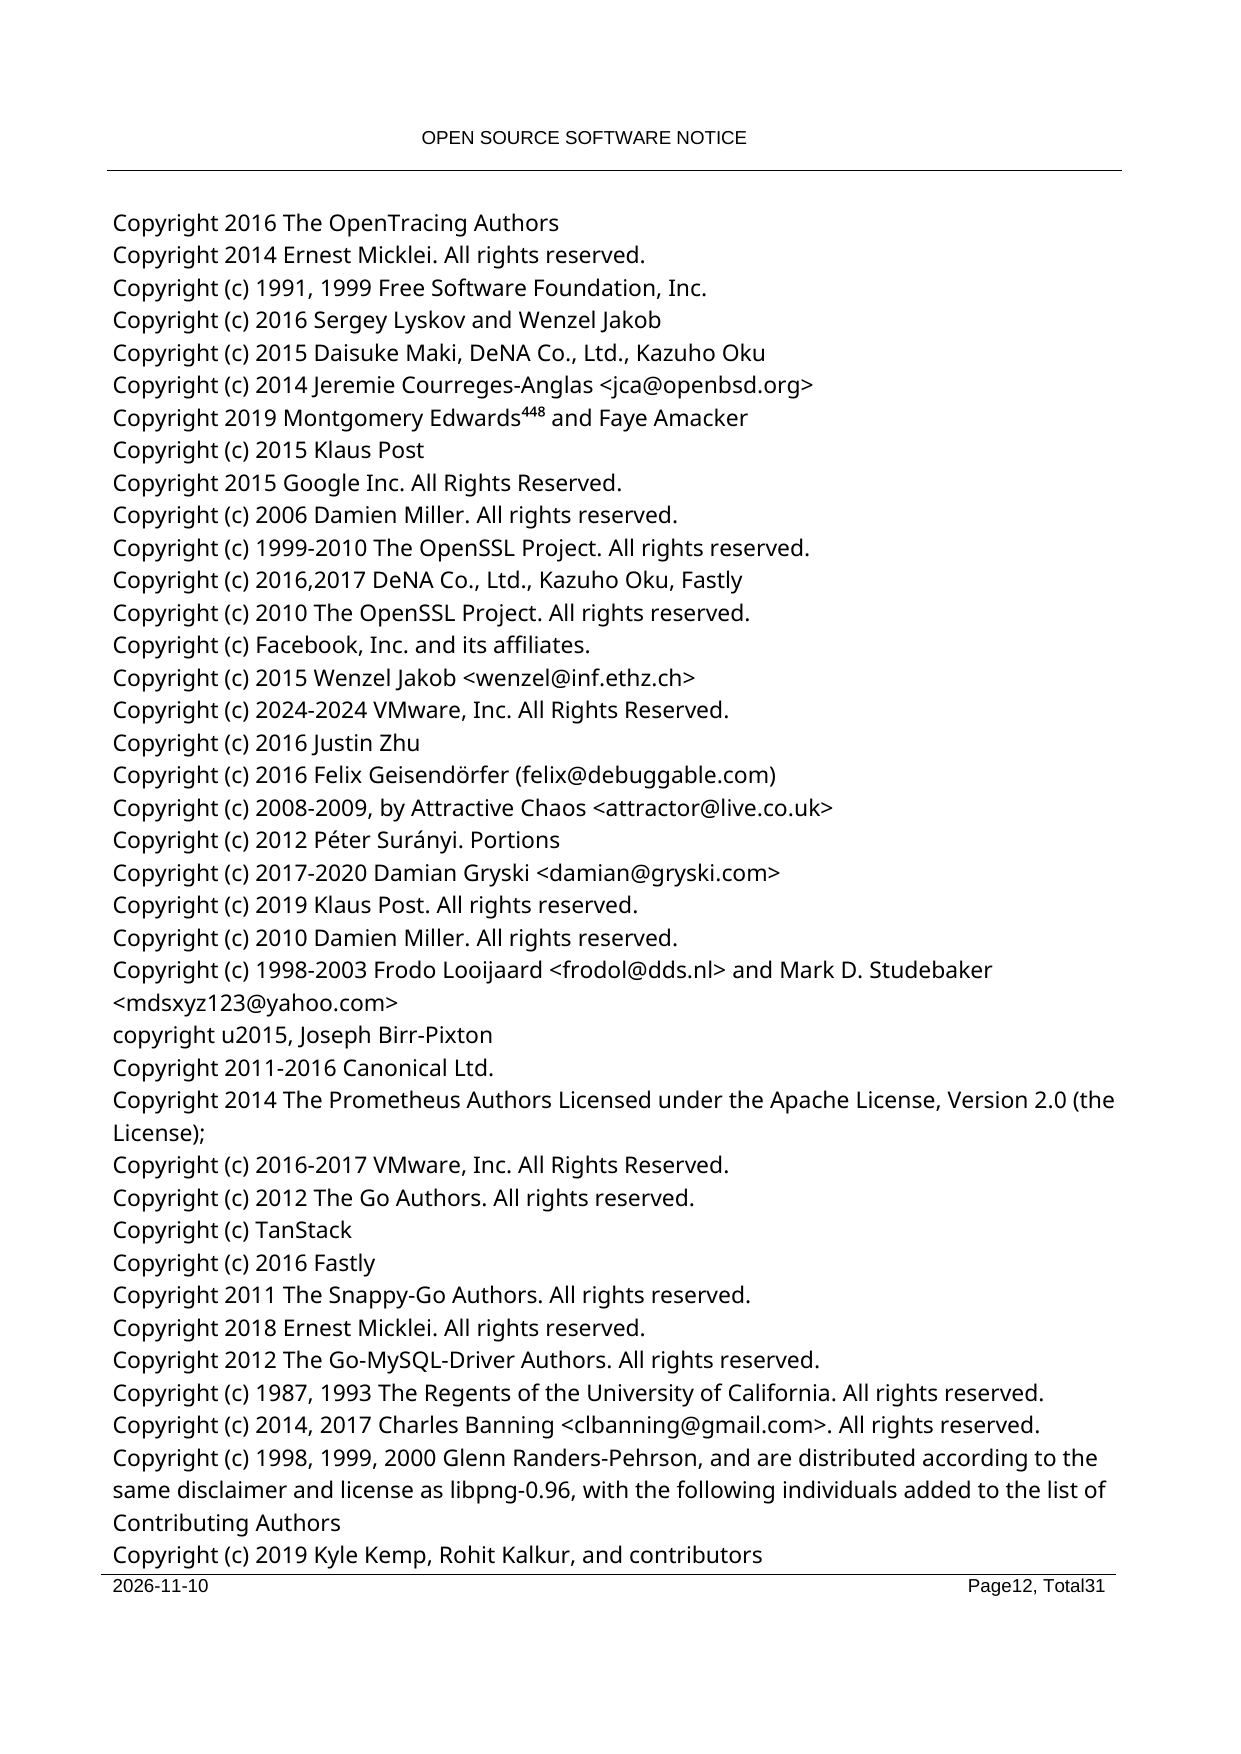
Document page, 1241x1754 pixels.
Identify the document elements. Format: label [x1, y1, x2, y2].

text [112, 206, 1128, 1571]
